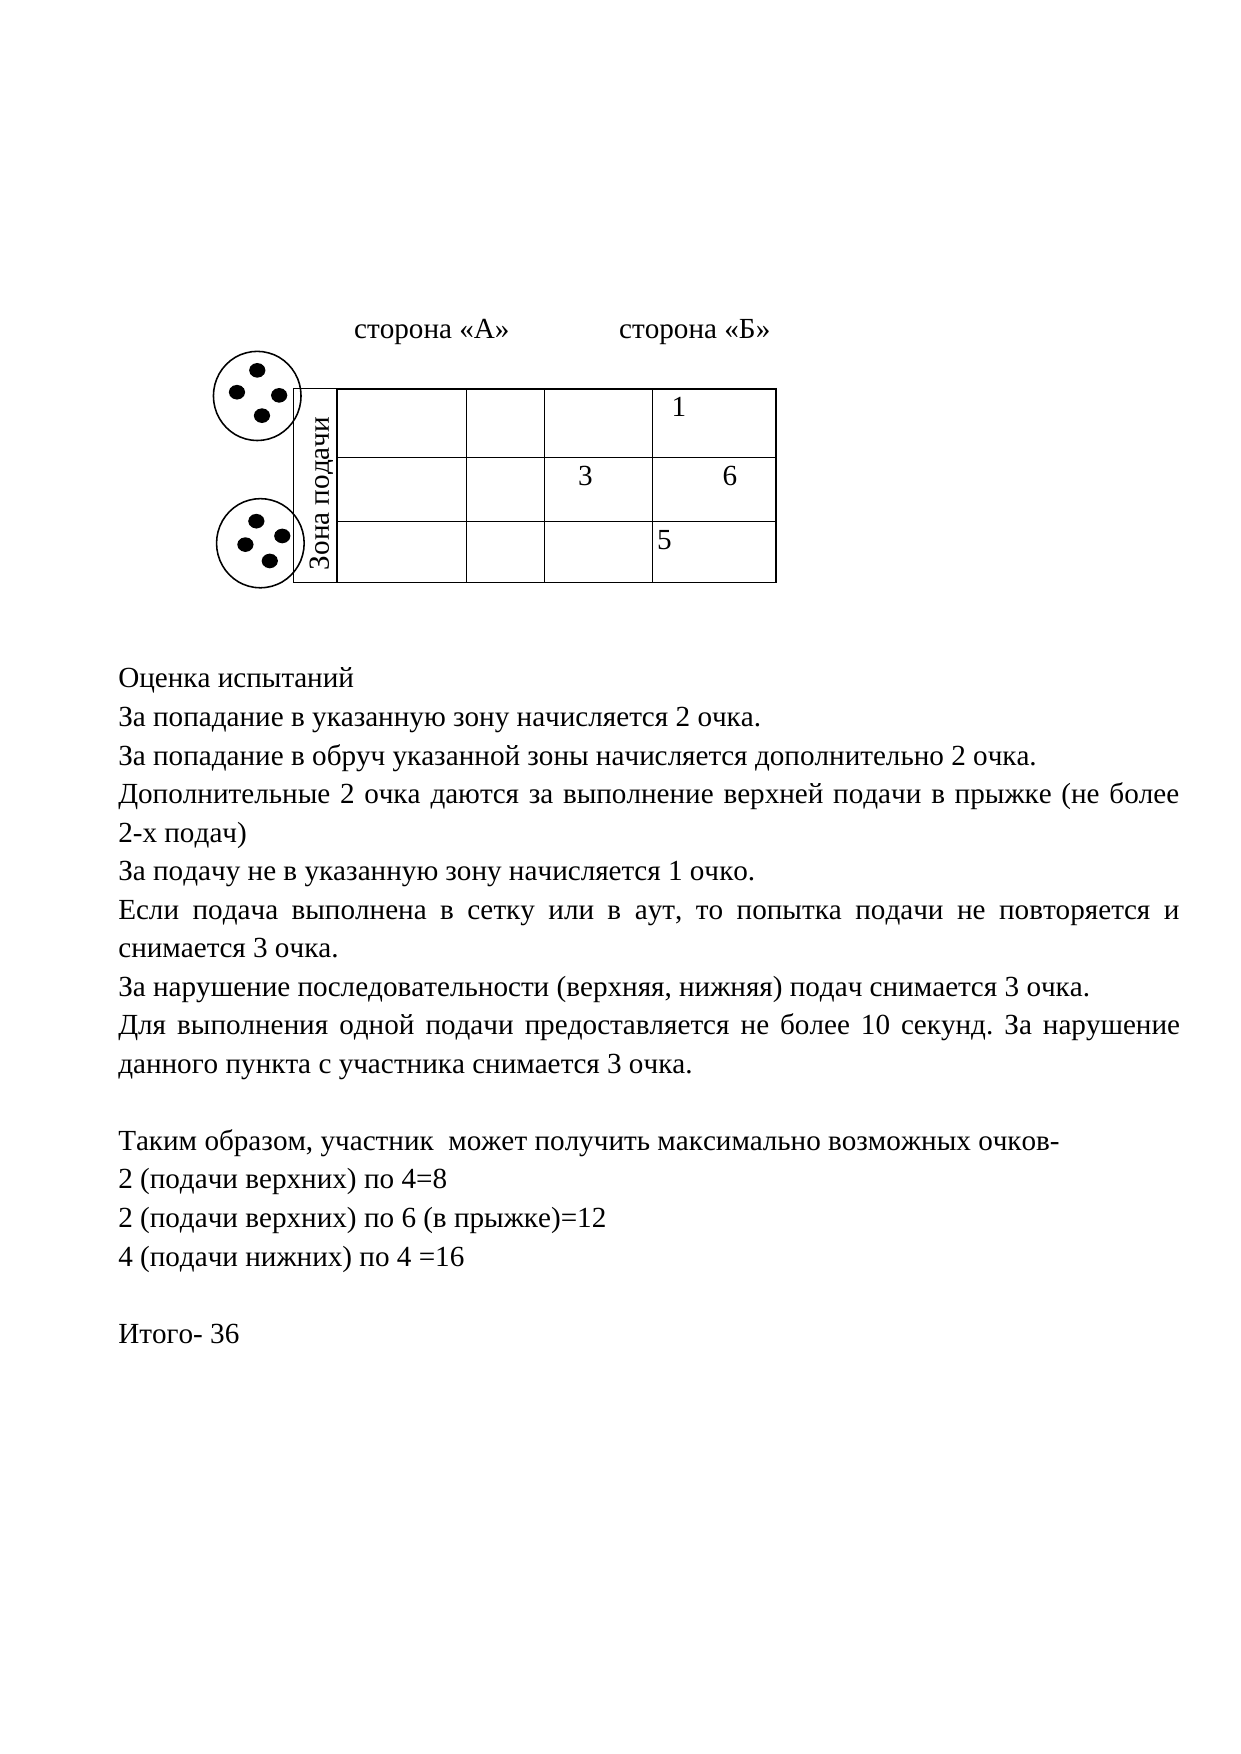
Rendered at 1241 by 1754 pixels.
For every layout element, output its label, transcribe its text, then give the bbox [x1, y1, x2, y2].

text За попадание в обруч указанной зоны начисляется дополнительно 2 очка. [118, 738, 1181, 771]
text Если подача выполнена в сетку или в аут, то попытка подачи не повторяется и снимается 3 очка. [118, 892, 1181, 964]
table_cell [338, 522, 466, 582]
table_header [545, 390, 652, 457]
text 4 (подачи нижних) по 4 =16 [118, 1239, 1181, 1272]
table_cell [467, 522, 544, 582]
text Для выполнения одной подачи предоставляется не более 10 секунд. За нарушение данного пункта с участника снимается 3 очка. [118, 1007, 1181, 1079]
table_header 1 [653, 390, 775, 457]
table_header [467, 390, 544, 457]
text Оценка испытаний [118, 661, 1181, 694]
text Таким образом, участник может получить максимально возможных очков- [118, 1123, 1181, 1157]
table_header Зона подачи [294, 389, 336, 582]
text сторона «А» сторона «Б» [266, 311, 1181, 344]
table_cell [338, 458, 466, 521]
text За подачу не в указанную зону начисляется 1 очко. [118, 853, 1181, 887]
text 2 (подачи верхних) по 4=8 [118, 1162, 1181, 1195]
table_cell [545, 522, 652, 582]
text 2 (подачи верхних) по 6 (в прыжке)=12 [118, 1200, 1181, 1234]
table_cell [467, 458, 544, 521]
text Итого- 36 [118, 1316, 1181, 1349]
table_cell 3 [545, 458, 652, 521]
table_cell 6 [653, 458, 775, 521]
text Дополнительные 2 очка даются за выполнение верхней подачи в прыжке (не более 2-х подач) [118, 776, 1181, 848]
text За нарушение последовательности (верхняя, нижняя) подач снимается 3 очка. [118, 969, 1181, 1002]
table_header [338, 390, 466, 457]
table_cell 5 [653, 522, 775, 582]
text За попадание в указанную зону начисляется 2 очка. [118, 699, 1181, 733]
